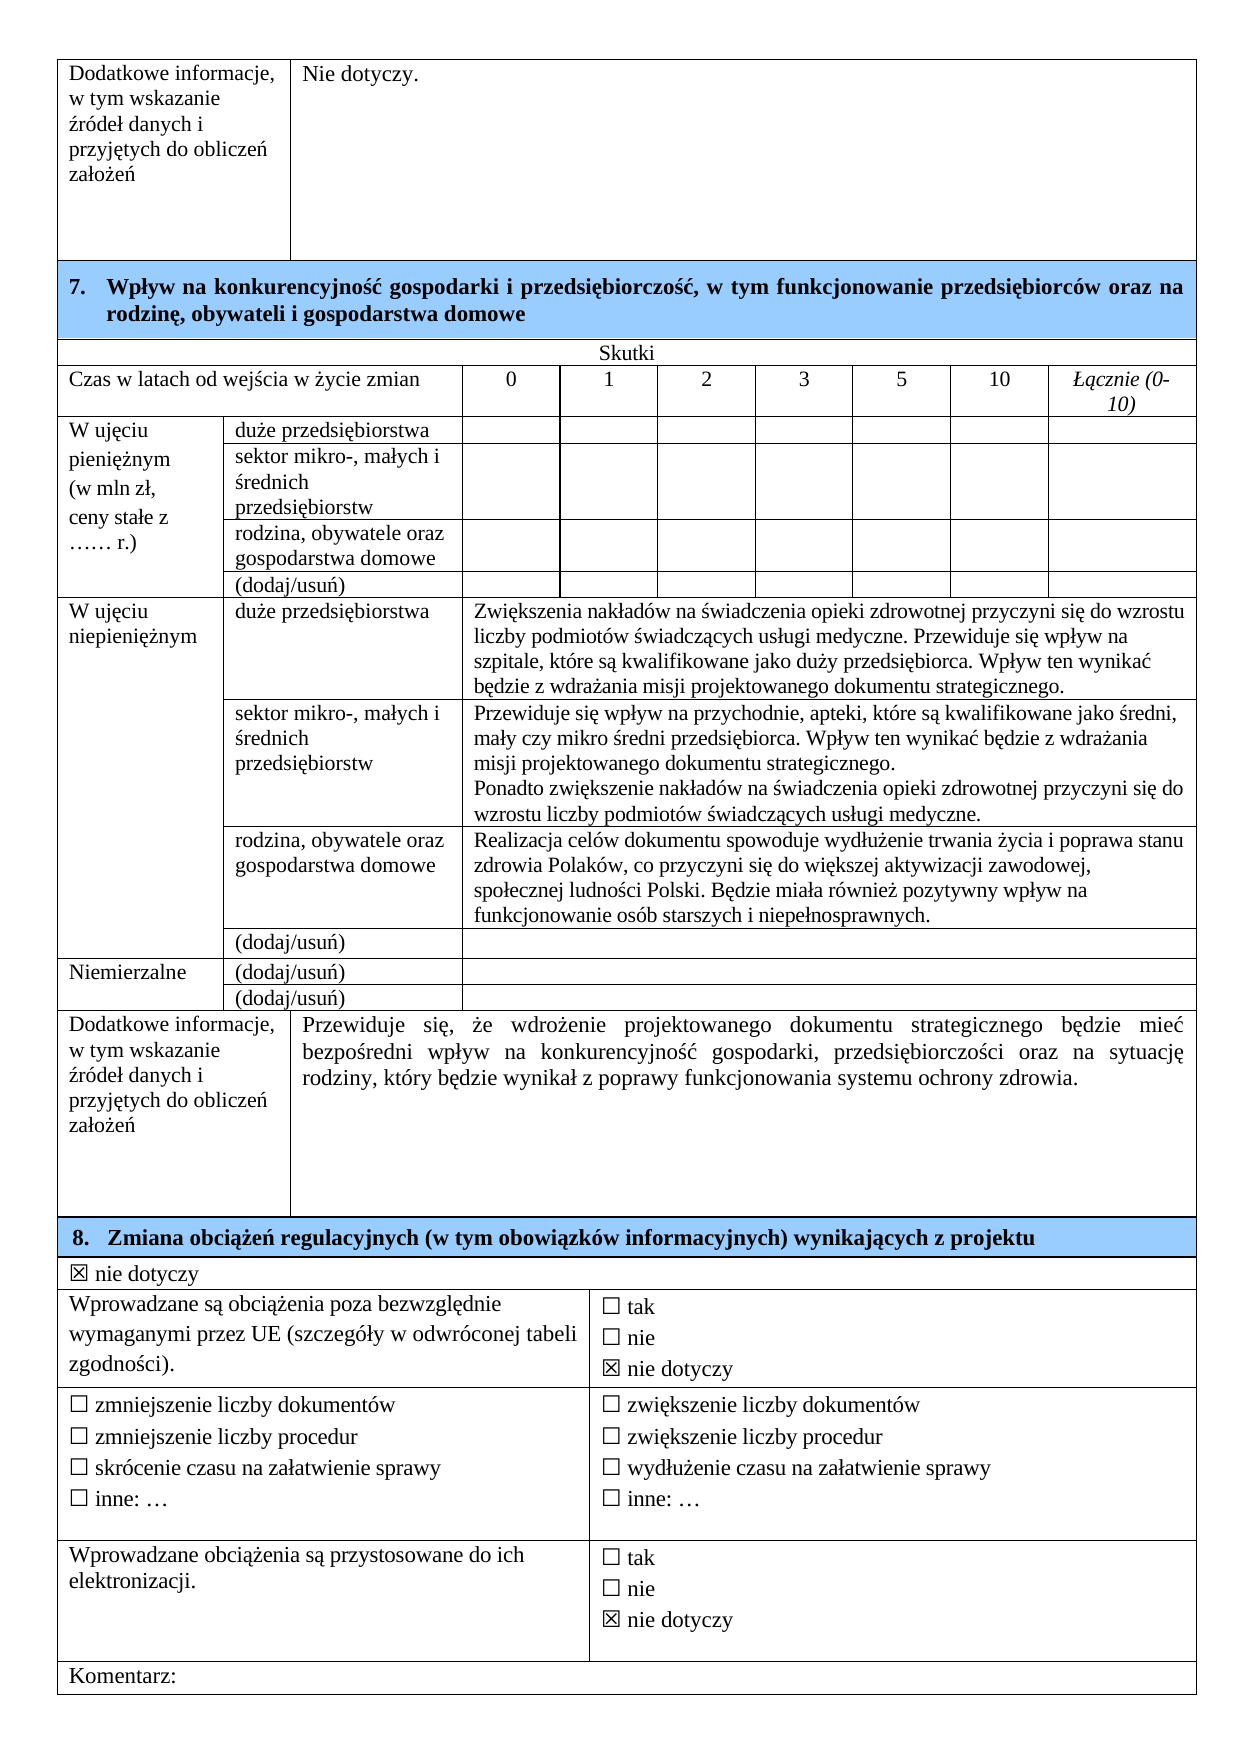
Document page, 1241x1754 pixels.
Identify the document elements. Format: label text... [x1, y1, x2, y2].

table_cell [756, 417, 852, 442]
table_cell (dodaj/usuń) [224, 572, 462, 597]
table_cell [463, 959, 1196, 984]
table_cell Komentarz: [58, 1662, 1196, 1694]
table_cell [853, 572, 950, 597]
table_cell [658, 417, 755, 442]
table_cell [658, 520, 755, 571]
table_cell [561, 417, 657, 442]
table_cell [951, 572, 1048, 597]
table_cell [463, 985, 1196, 1010]
table_cell zmniejszenie liczby dokumentów zmniejszenie liczby procedur skrócenie czasu na załatwienie sprawy inne: … [58, 1388, 589, 1540]
table_cell nie dotyczy [58, 1258, 1196, 1289]
table_cell 3 [756, 366, 852, 416]
table_cell tak nie nie dotyczy [590, 1290, 1196, 1387]
table_cell [463, 444, 559, 519]
table_cell [561, 444, 657, 519]
table_cell [756, 520, 852, 571]
table_cell [951, 417, 1048, 442]
table_cell [561, 572, 657, 597]
table_cell [1049, 417, 1196, 442]
table_cell tak nie nie dotyczy [590, 1541, 1196, 1661]
table_cell Wpływ na konkurencyjność gospodarki i przedsiębiorczość, w tym funkcjonowanie przedsiębiorców oraz na rodzinę, obywateli i gospodarstwa domowe [58, 261, 1196, 338]
table_cell [1049, 572, 1196, 597]
table_cell Skutki [58, 340, 1196, 365]
table_cell Dodatkowe informacje, w tym wskazanie źródeł danych i przyjętych do obliczeń założeń [58, 60, 290, 260]
table_cell Wprowadzane obciążenia są przystosowane do ich elektronizacji. [58, 1541, 589, 1661]
table_cell [463, 520, 559, 571]
table_cell 2 [658, 366, 755, 416]
table_cell [951, 520, 1048, 571]
table_cell [951, 444, 1048, 519]
table_cell [1049, 444, 1196, 519]
table_cell (dodaj/usuń) [224, 929, 462, 958]
table_cell [756, 572, 852, 597]
table_cell [561, 520, 657, 571]
table_cell [658, 444, 755, 519]
table_cell Łącznie (0-10) [1049, 366, 1196, 416]
table_cell Nie dotyczy. [291, 60, 1196, 260]
table_cell [853, 444, 950, 519]
table_cell Wprowadzane są obciążenia poza bezwzględnie wymaganymi przez UE (szczegóły w odwróconej tabeli zgodności). [58, 1290, 589, 1387]
table_cell [658, 572, 755, 597]
table_cell 0 [463, 366, 559, 416]
table_cell Zwiększenia nakładów na świadczenia opieki zdrowotnej przyczyni się do wzrostu liczby podmiotów świadczących usługi medyczne. Przewiduje się wpływ na szpitale, które są kwalifikowane jako duży przedsiębiorca. Wpływ ten wynikać będzie z wdrażania misji projektowanego dokumentu strategicznego. [463, 598, 1196, 699]
table_cell Realizacja celów dokumentu spowoduje wydłużenie trwania życia i poprawa stanu zdrowia Polaków, co przyczyni się do większej aktywizacji zawodowej, społecznej ludności Polski. Będzie miała również pozytywny wpływ na funkcjonowanie osób starszych i niepełnosprawnych. [463, 827, 1196, 928]
table_cell 5 [853, 366, 950, 416]
table_cell duże przedsiębiorstwa [224, 598, 462, 699]
table_cell zwiększenie liczby dokumentów zwiększenie liczby procedur wydłużenie czasu na załatwienie sprawy inne: … [590, 1388, 1196, 1540]
table_cell sektor mikro-, małych i średnich przedsiębiorstw [224, 444, 462, 519]
table_cell (dodaj/usuń) [224, 959, 462, 984]
table_cell W ujęciu pieniężnym (w mln zł, ceny stałe z …… r.) [58, 417, 223, 597]
table_cell Przewiduje się wpływ na przychodnie, apteki, które są kwalifikowane jako średni, mały czy mikro średni przedsiębiorca. Wpływ ten wynikać będzie z wdrażania misji projektowanego dokumentu strategicznego. Ponadto zwiększenie nakładów na świadczenia opieki zdrowotnej przyczyni się do wzrostu liczby podmiotów świadczących usługi medyczne. [463, 700, 1196, 826]
table_cell [463, 417, 559, 442]
table_cell [756, 444, 852, 519]
table_cell Czas w latach od wejścia w życie zmian [58, 366, 462, 416]
table_cell rodzina, obywatele oraz gospodarstwa domowe [224, 827, 462, 928]
table_cell sektor mikro-, małych i średnich przedsiębiorstw [224, 700, 462, 826]
table_cell [463, 929, 1196, 958]
table_cell [853, 520, 950, 571]
table_cell [853, 417, 950, 442]
table_cell (dodaj/usuń) [224, 985, 462, 1010]
table_cell duże przedsiębiorstwa [224, 417, 462, 442]
table_cell Zmiana obciążeń regulacyjnych (w tym obowiązków informacyjnych) wynikających z projektu [58, 1218, 1196, 1256]
table_cell rodzina, obywatele oraz gospodarstwa domowe [224, 520, 462, 571]
table_cell Niemierzalne [58, 959, 223, 1010]
table_cell [1049, 520, 1196, 571]
table_cell [463, 572, 559, 597]
table_cell Dodatkowe informacje, w tym wskazanie źródeł danych i przyjętych do obliczeń założeń [58, 1011, 290, 1216]
table_cell Przewiduje się, że wdrożenie projektowanego dokumentu strategicznego będzie mieć bezpośredni wpływ na konkurencyjność gospodarki, przedsiębiorczości oraz na sytuację rodziny, który będzie wynikał z poprawy funkcjonowania systemu ochrony zdrowia. [291, 1011, 1196, 1216]
table_cell W ujęciu niepieniężnym [58, 598, 223, 958]
table_cell 1 [561, 366, 657, 416]
table_cell 10 [951, 366, 1048, 416]
